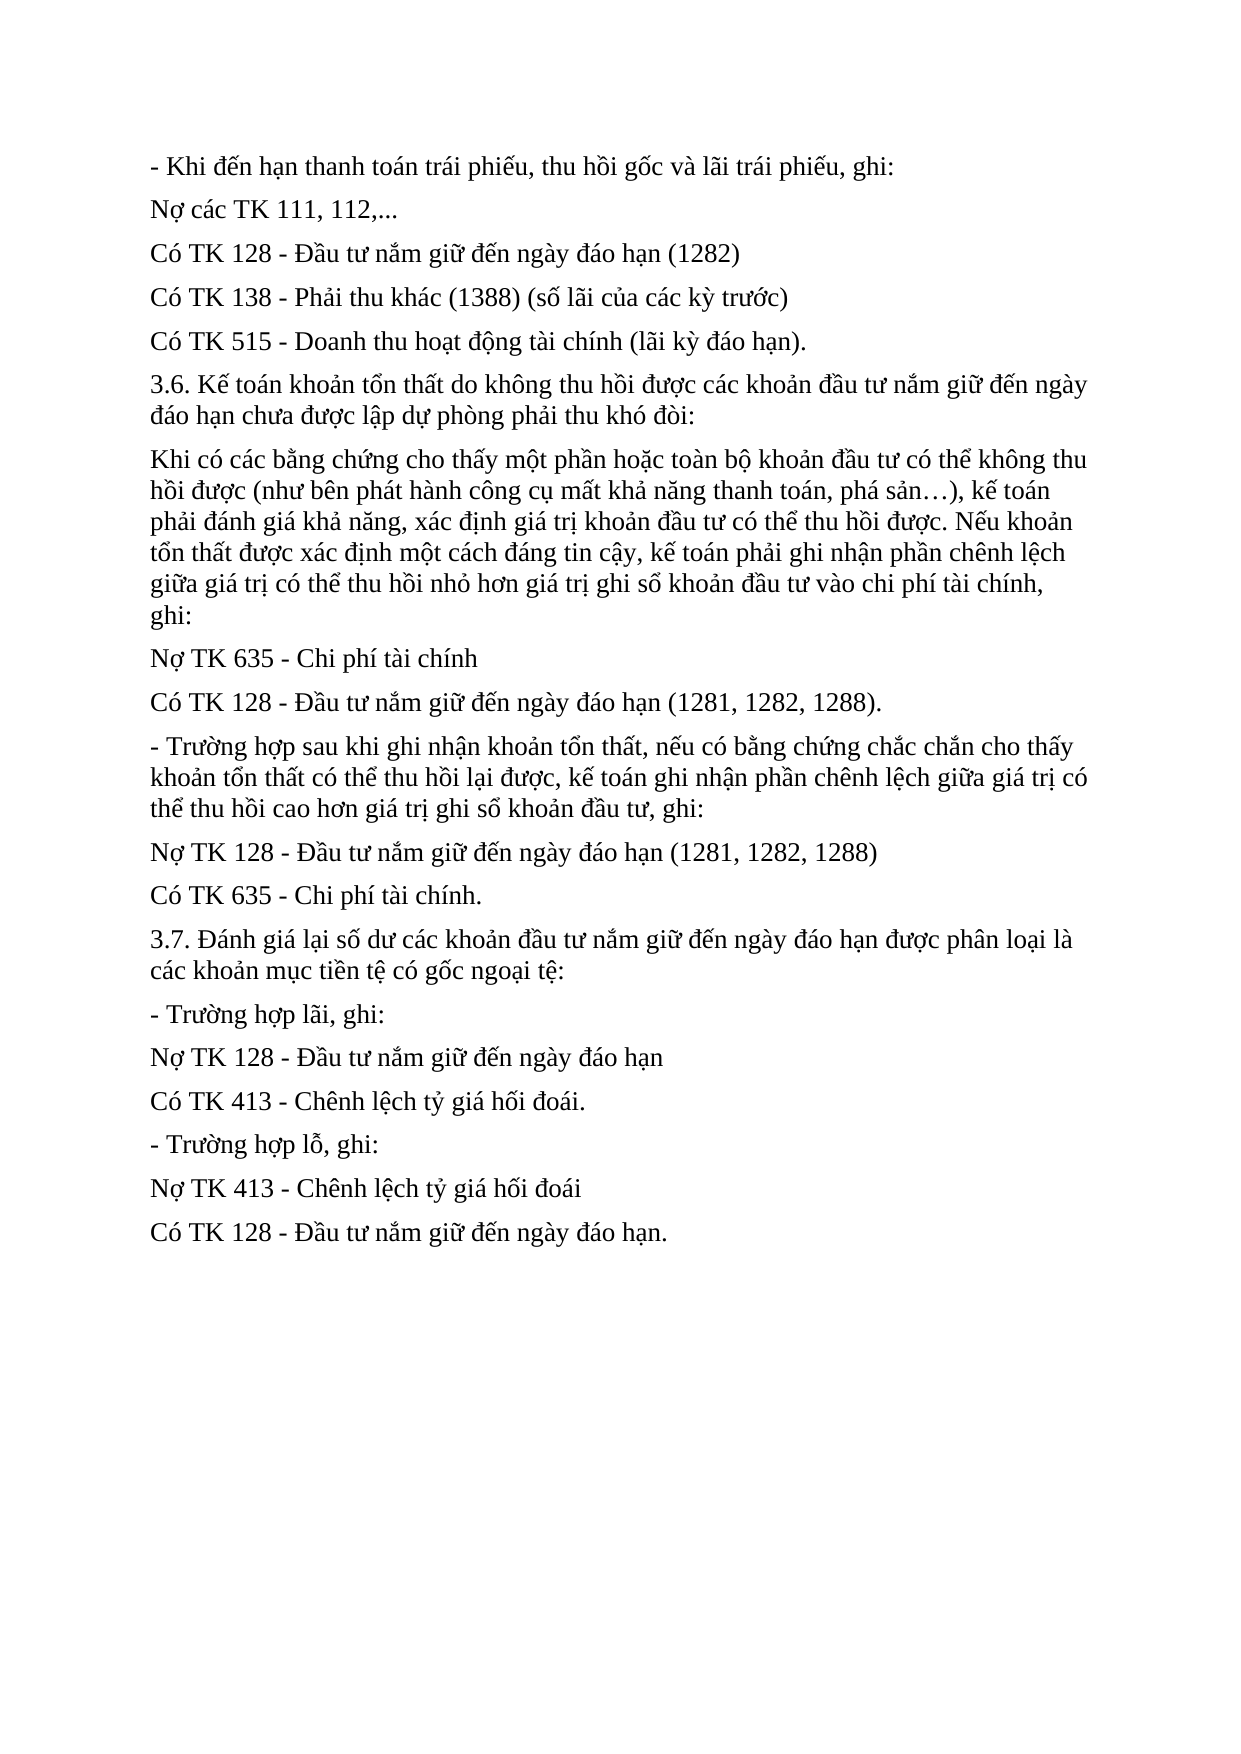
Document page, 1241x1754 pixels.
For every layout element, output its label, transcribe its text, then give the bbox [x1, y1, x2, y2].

text Có TK 515 - Doanh thu hoạt động tài chính (lãi kỳ đáo hạn). [150, 324, 1090, 356]
text Nợ TK 635 - Chi phí tài chính [150, 642, 1090, 673]
text Có TK 128 - Đầu tư nắm giữ đến ngày đáo hạn (1282) [150, 237, 1090, 268]
text Có TK 128 - Đầu tư nắm giữ đến ngày đáo hạn (1281, 1282, 1288). [150, 686, 1090, 717]
text - Trường hợp lỗ, ghi: [150, 1129, 1090, 1160]
text Khi có các bằng chứng cho thấy một phần hoặc toàn bộ khoản đầu tư có thể không thu hồi được (như bên phát hành công cụ mất khả năng thanh toán, phá sản…), kế toán phải đánh giá khả năng, xác định giá trị khoản đầu tư có thể thu hồi được. Nếu khoản tổn thất được xác định một cách đáng tin cậy, kế toán phải ghi nhận phần chênh lệch giữa giá trị có thể thu hồi nhỏ hơn giá trị ghi sổ khoản đầu tư vào chi phí tài chính, ghi: [150, 443, 1090, 630]
text Có TK 128 - Đầu tư nắm giữ đến ngày đáo hạn. [150, 1216, 1090, 1247]
text Nợ các TK 111, 112,... [150, 194, 1090, 225]
text Có TK 635 - Chi phí tài chính. [150, 879, 1090, 910]
text Nợ TK 128 - Đầu tư nắm giữ đến ngày đáo hạn (1281, 1282, 1288) [150, 836, 1090, 867]
text - Trường hợp sau khi ghi nhận khoản tổn thất, nếu có bằng chứng chắc chắn cho thấy khoản tổn thất có thể thu hồi lại được, kế toán ghi nhận phần chênh lệch giữa giá trị có thể thu hồi cao hơn giá trị ghi sổ khoản đầu tư, ghi: [150, 730, 1090, 823]
text Có TK 138 - Phải thu khác (1388) (số lãi của các kỳ trước) [150, 281, 1090, 312]
text Nợ TK 128 - Đầu tư nắm giữ đến ngày đáo hạn [150, 1041, 1090, 1072]
text - Khi đến hạn thanh toán trái phiếu, thu hồi gốc và lãi trái phiếu, ghi: [150, 150, 1090, 181]
text Nợ TK 413 - Chênh lệch tỷ giá hối đoái [150, 1172, 1090, 1203]
text Có TK 413 - Chênh lệch tỷ giá hối đoái. [150, 1085, 1090, 1116]
text 3.6. Kế toán khoản tổn thất do không thu hồi được các khoản đầu tư nắm giữ đến ngày đáo hạn chưa được lập dự phòng phải thu khó đòi: [150, 368, 1090, 431]
text 3.7. Đánh giá lại số dư các khoản đầu tư nắm giữ đến ngày đáo hạn được phân loại là các khoản mục tiền tệ có gốc ngoại tệ: [150, 923, 1090, 985]
text - Trường hợp lãi, ghi: [150, 998, 1090, 1029]
